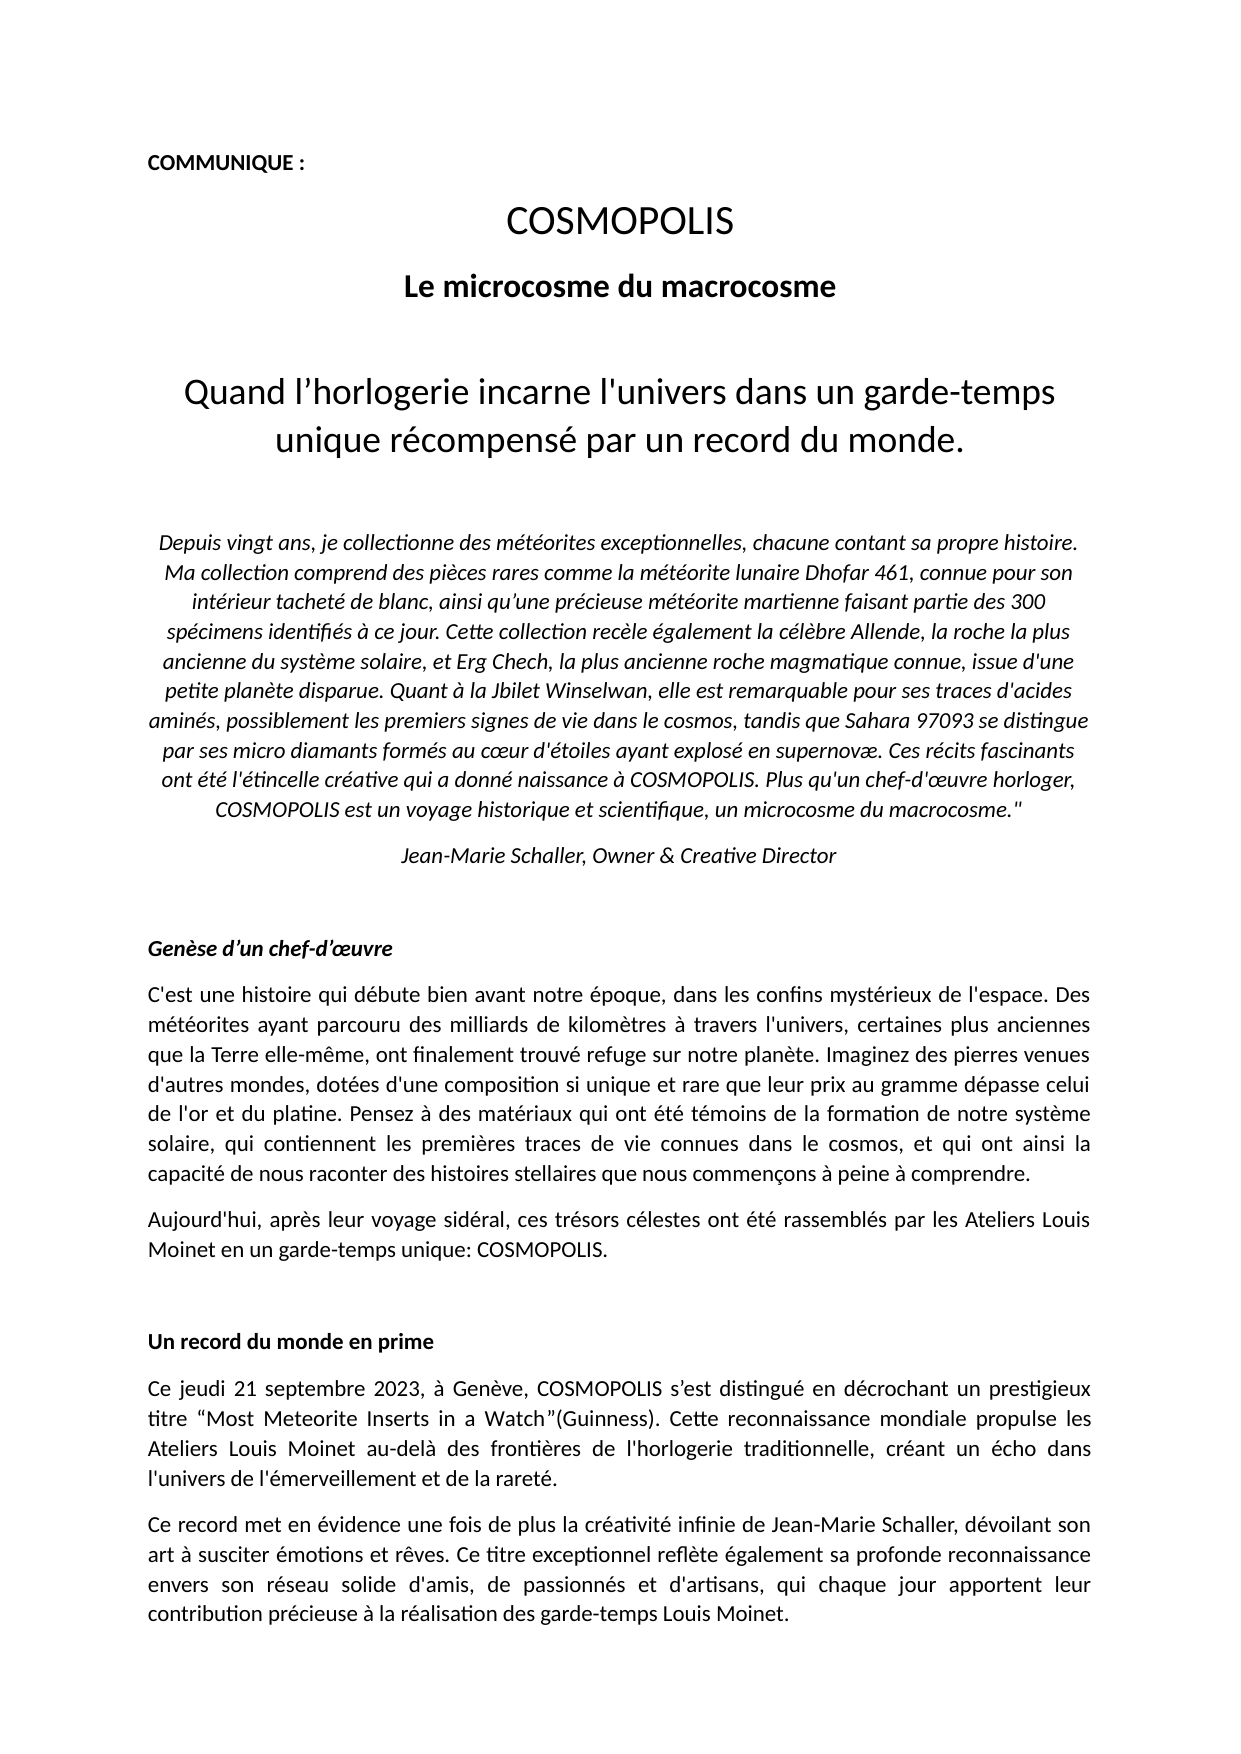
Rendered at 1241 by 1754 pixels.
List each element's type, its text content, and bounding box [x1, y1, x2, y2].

text COMMUNIQUE : [148, 148, 1092, 176]
text Un record du monde en prime [148, 1327, 1092, 1356]
text Ce jeudi 21 septembre 2023, à Genève, COSMOPOLIS s’est distingué en décrochant un prestigieux titre “Most Meteorite Inserts in a Watch”(Guinness). Cette reconnaissance mondiale propulse les Ateliers Louis Moinet au-delà des frontières de l'horlogerie traditionnelle, créant un écho dans l'univers de l'émerveillement et de la rareté. [148, 1374, 1092, 1492]
text Depuis vingt ans, je collectionne des météorites exceptionnelles, chacune contant sa propre histoire. Ma collection comprend des pièces rares comme la météorite lunaire Dhofar 461, connue pour son intérieur tacheté de blanc, ainsi qu’une précieuse météorite martienne faisant partie des 300 spécimens identifiés à ce jour. Cette collection recèle également la célèbre Allende, la roche la plus ancienne du système solaire, et Erg Chech, la plus ancienne roche magmatique connue, issue d'une petite planète disparue. Quant à la Jbilet Winselwan, elle est remarquable pour ses traces d'acides aminés, possiblement les premiers signes de vie dans le cosmos, tandis que Sahara 97093 se distingue par ses micro diamants formés au cœur d'étoiles ayant explosé en supernovæ. Ces récits fascinants ont été l'étincelle créative qui a donné naissance à COSMOPOLIS. Plus qu'un chef-d'œuvre horloger, COSMOPOLIS est un voyage historique et scientifique, un microcosme du macrocosme." [148, 528, 1092, 823]
text C'est une histoire qui débute bien avant notre époque, dans les confins mystérieux de l'espace. Des météorites ayant parcouru des milliards de kilomètres à travers l'univers, certaines plus anciennes que la Terre elle-même, ont finalement trouvé refuge sur notre planète. Imaginez des pierres venues d'autres mondes, dotées d'une composition si unique et rare que leur prix au gramme dépasse celui de l'or et du platine. Pensez à des matériaux qui ont été témoins de la formation de notre système solaire, qui contiennent les premières traces de vie connues dans le cosmos, et qui ont ainsi la capacité de nous raconter des histoires stellaires que nous commençons à peine à comprendre. [148, 981, 1092, 1187]
text Quand l’horlogerie incarne l'univers dans un garde-temps unique récompensé par un record du monde. [148, 368, 1092, 462]
text Genèse d’un chef-d’œuvre [148, 934, 1092, 962]
text Aujourd'hui, après leur voyage sidéral, ces trésors célestes ont été rassemblés par les Ateliers Louis Moinet en un garde-temps unique: COSMOPOLIS. [148, 1205, 1092, 1263]
text COSMOPOLIS [148, 194, 1092, 245]
text Jean-Marie Schaller, Owner & Creative Director [148, 842, 1092, 869]
text Ce record met en évidence une fois de plus la créativité infinie de Jean-Marie Schaller, dévoilant son art à susciter émotions et rêves. Ce titre exceptionnel reflète également sa profonde reconnaissance envers son réseau solide d'amis, de passionnés et d'artisans, qui chaque jour apportent leur contribution précieuse à la réalisation des garde-temps Louis Moinet. [148, 1510, 1092, 1627]
text Le microcosme du macrocosme [148, 264, 1092, 305]
